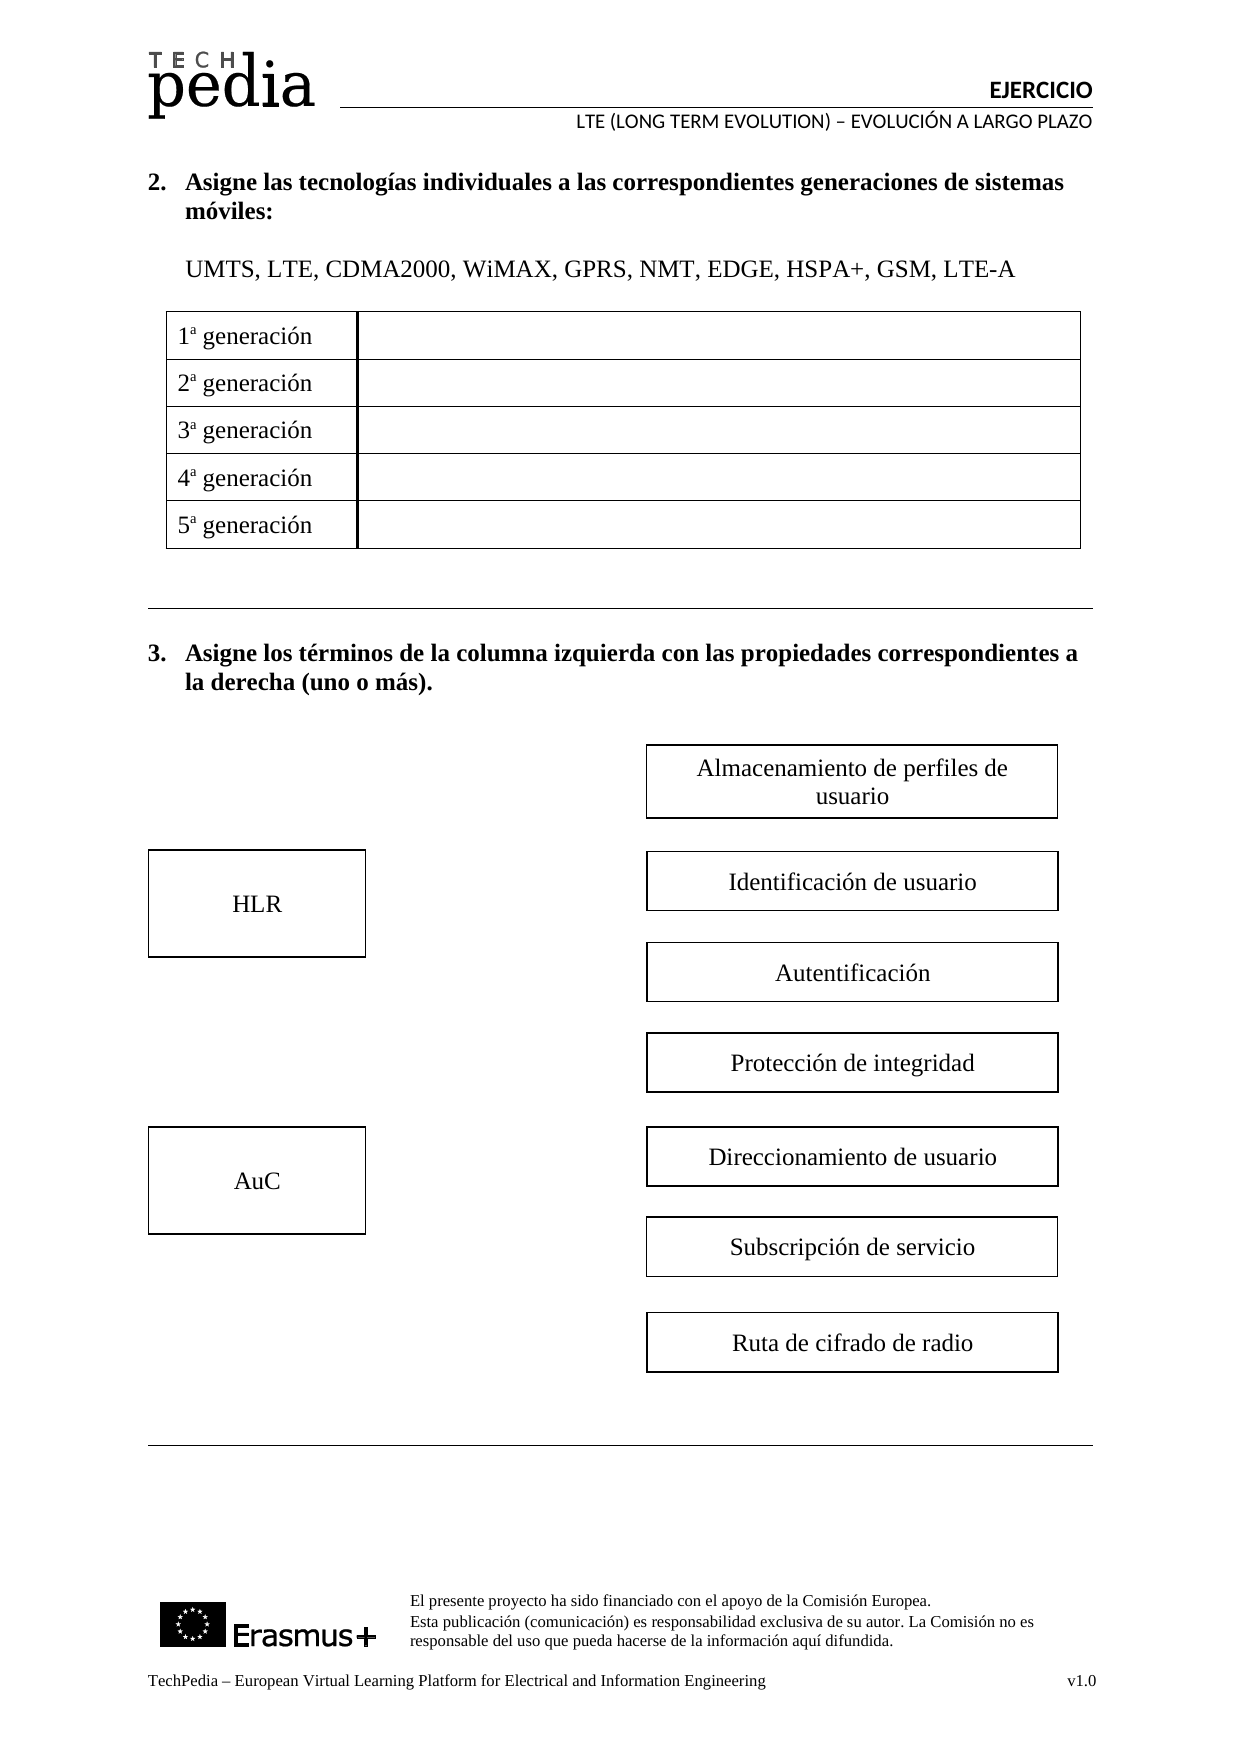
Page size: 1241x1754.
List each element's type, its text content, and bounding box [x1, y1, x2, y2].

table_header [359, 312, 1080, 358]
text Asigne las tecnologías individuales a las correspondientes generaciones de sistemas móviles: [148, 167, 1093, 225]
table_cell [359, 407, 1080, 453]
table_header 1a generación [167, 312, 356, 358]
table_cell [359, 501, 1080, 548]
text Asigne los términos de la columna izquierda con las propiedades correspondientes a la derecha (uno o más). [148, 638, 1093, 696]
table_cell 2a generación [167, 360, 356, 406]
text UMTS, LTE, CDMA2000, WiMAX, GPRS, NMT, EDGE, HSPA+, GSM, LTE-A [148, 254, 1093, 282]
table_cell [359, 454, 1080, 500]
table_cell 4a generación [167, 454, 356, 500]
table_cell [359, 360, 1080, 406]
table_cell 5a generación [167, 501, 356, 548]
table_cell 3a generación [167, 407, 356, 453]
